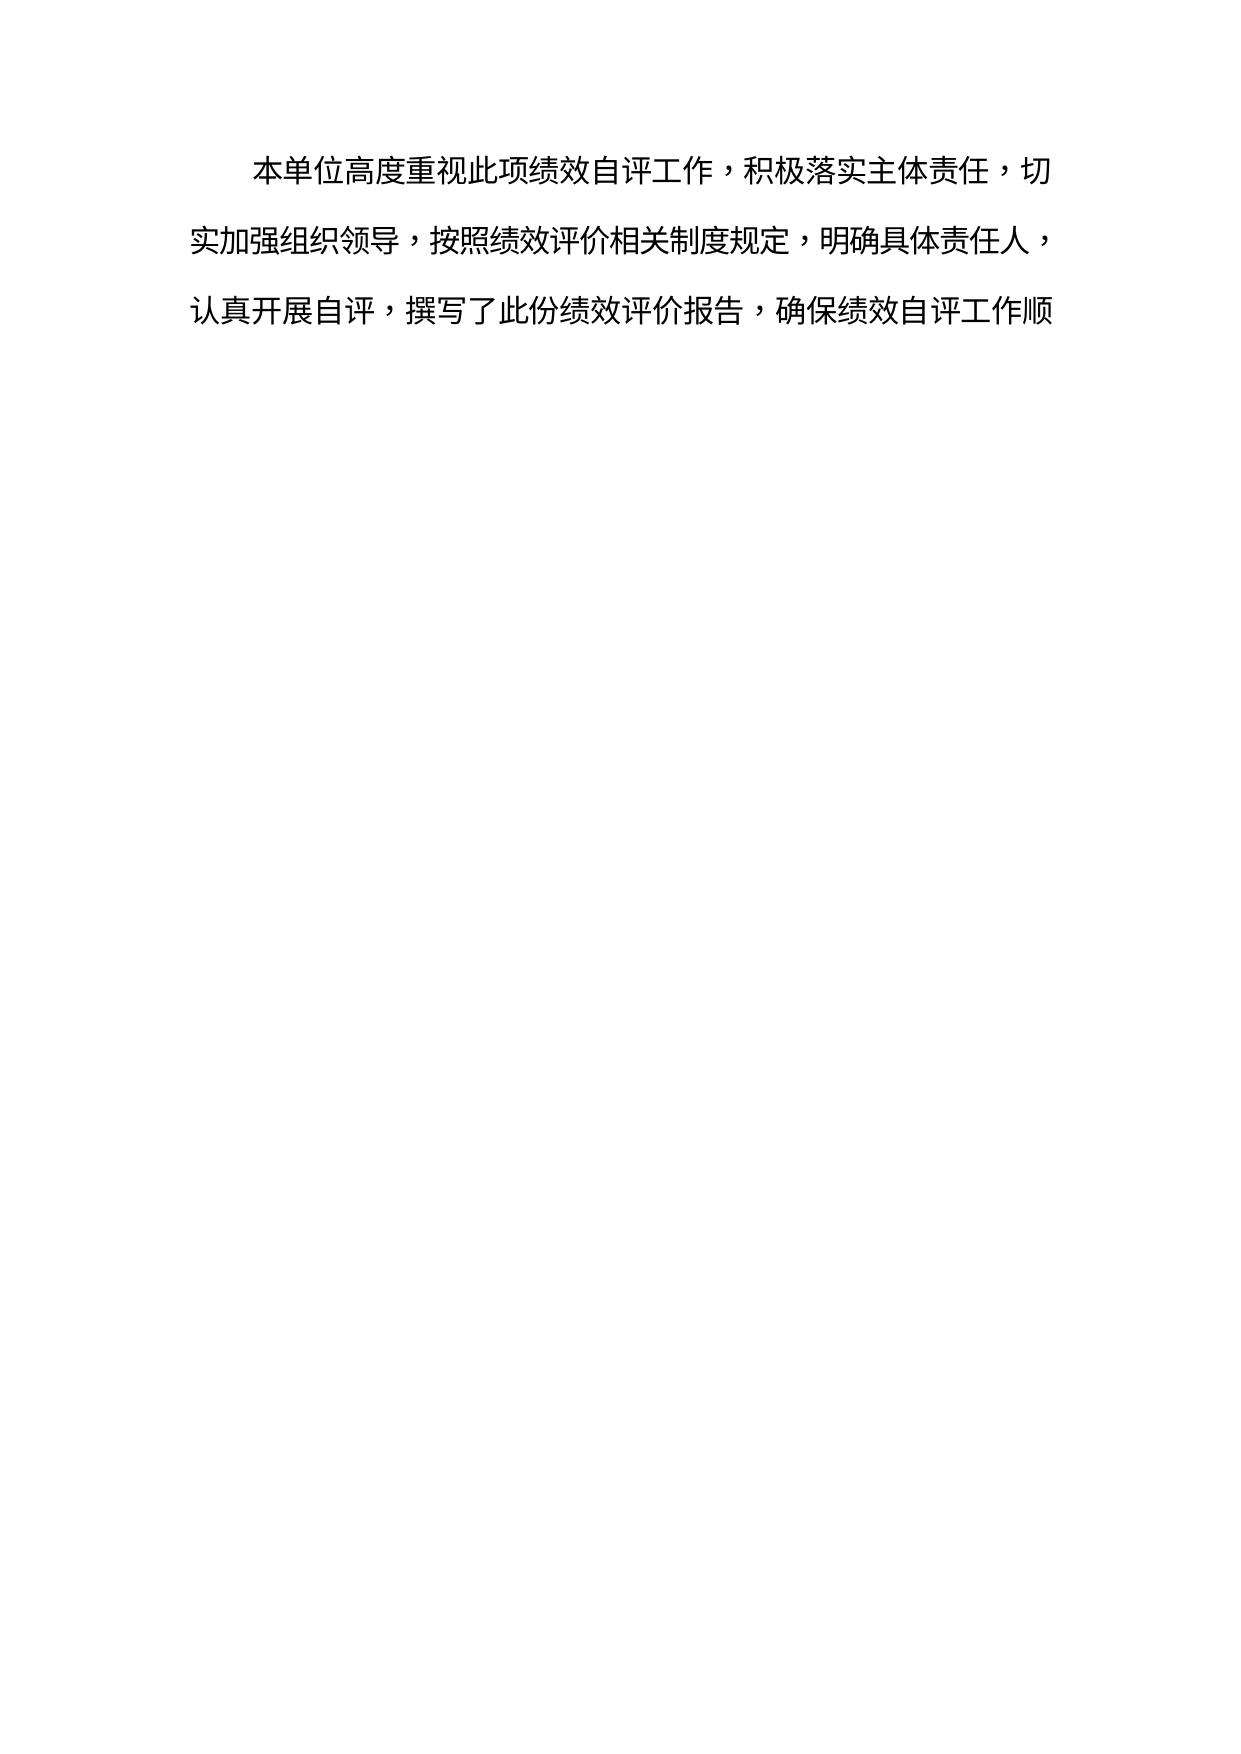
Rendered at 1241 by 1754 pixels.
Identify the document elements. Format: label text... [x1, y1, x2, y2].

text 本单位高度重视此项绩效自评工作，积极落实主体责任，切 实加强组织领导，按照绩效评价相关制度规定，明确具体责任人， 认真开展自评，撰写了此份绩效评价报告，确保绩效自评工作顺 [189, 149, 1061, 331]
